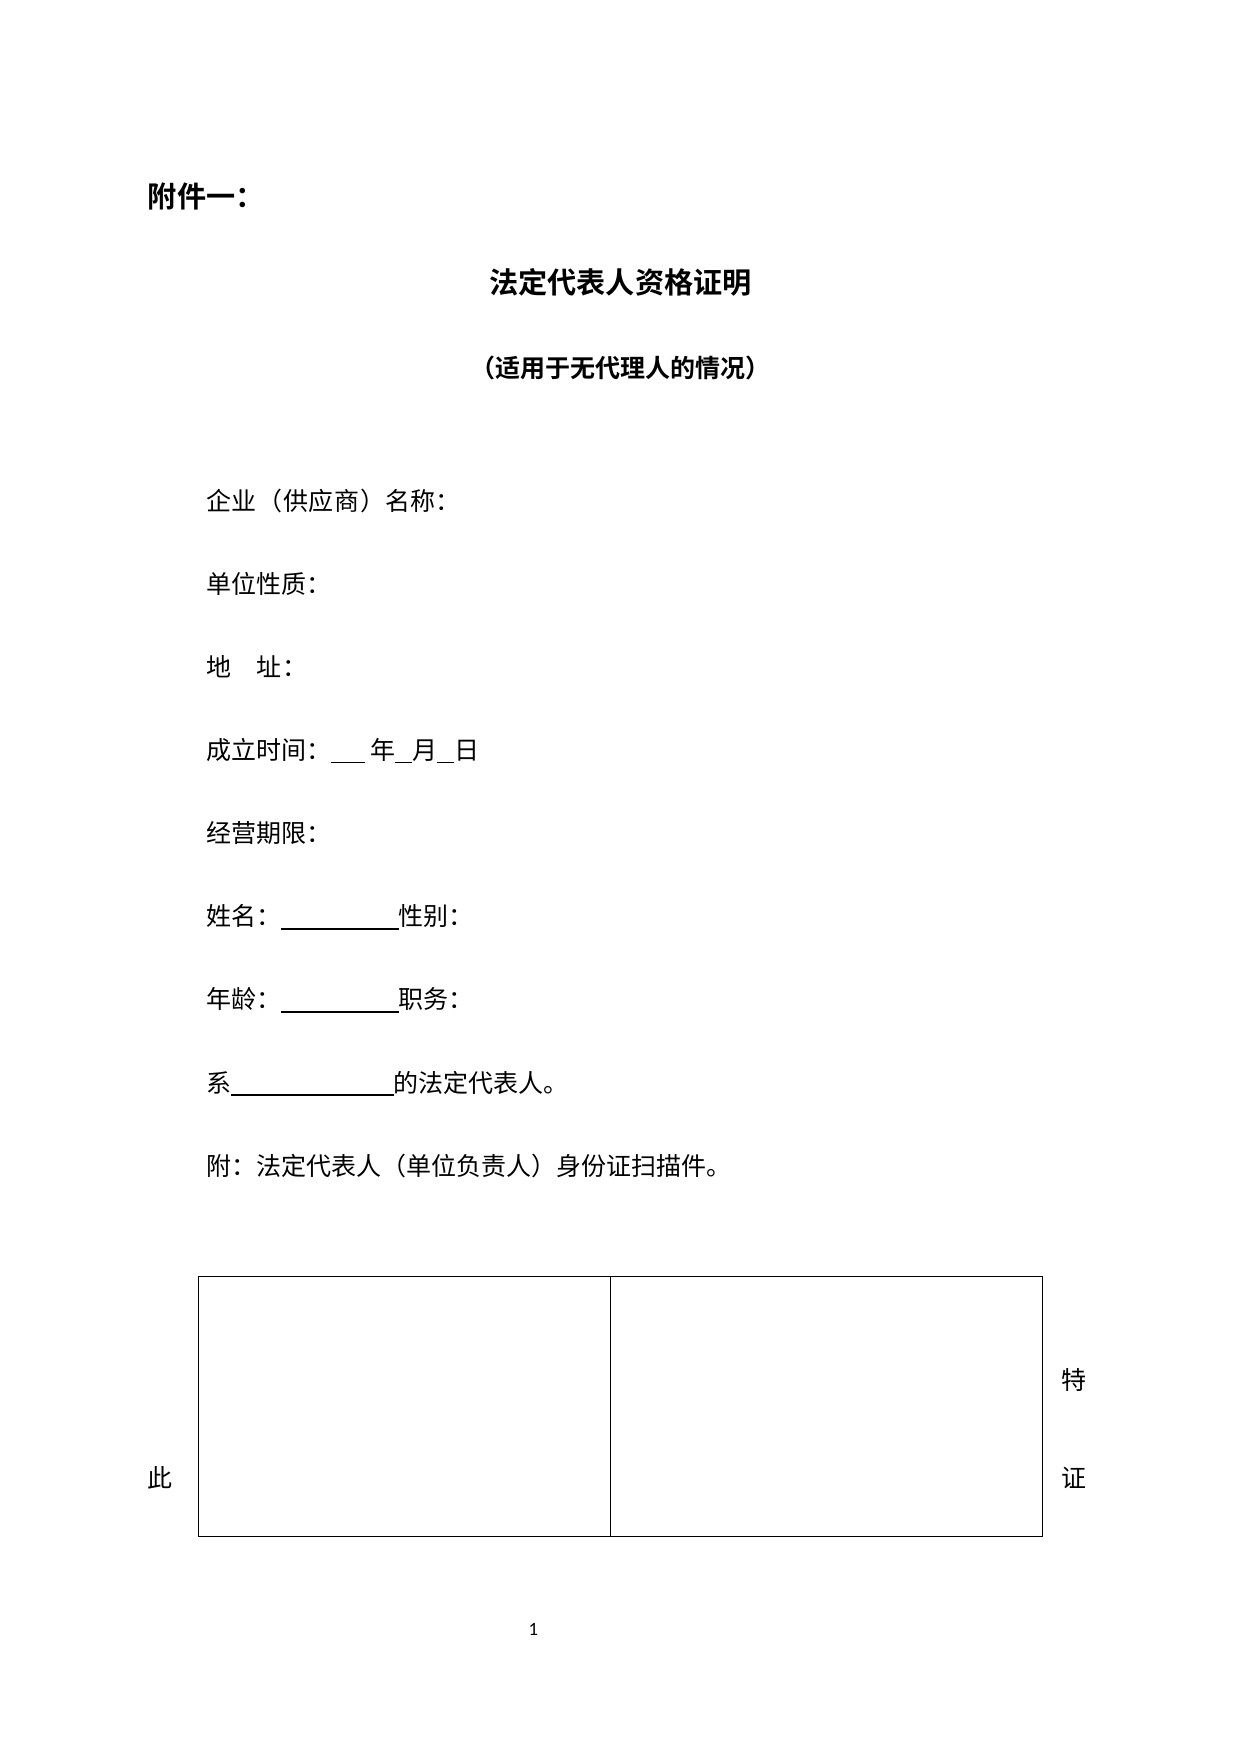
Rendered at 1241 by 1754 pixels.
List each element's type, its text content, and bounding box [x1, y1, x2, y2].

table_header [611, 1277, 1042, 1536]
text 附件一： [148, 162, 1093, 227]
text 单位性质： [148, 550, 1093, 615]
text 附：法定代表人（单位负责人）身份证扫描件。 [148, 1132, 1093, 1197]
text 经营期限： [148, 799, 1093, 864]
text 企业（供应商）名称： [148, 467, 1093, 532]
text 特此证明。 [1043, 1346, 1093, 1509]
text 成立时间： 年 月 日 [148, 716, 1093, 781]
text 特此证明。 [148, 1346, 198, 1509]
text （适用于无代理人的情况） [148, 334, 1093, 399]
text 地 址： [148, 633, 1093, 698]
text 系 的法定代表人。 [148, 1049, 1093, 1114]
text 姓名： 性别： [148, 882, 1093, 947]
text 法定代表人资格证明 [148, 248, 1093, 313]
table_header [199, 1277, 610, 1536]
text 年龄： 职务： [148, 966, 1093, 1031]
